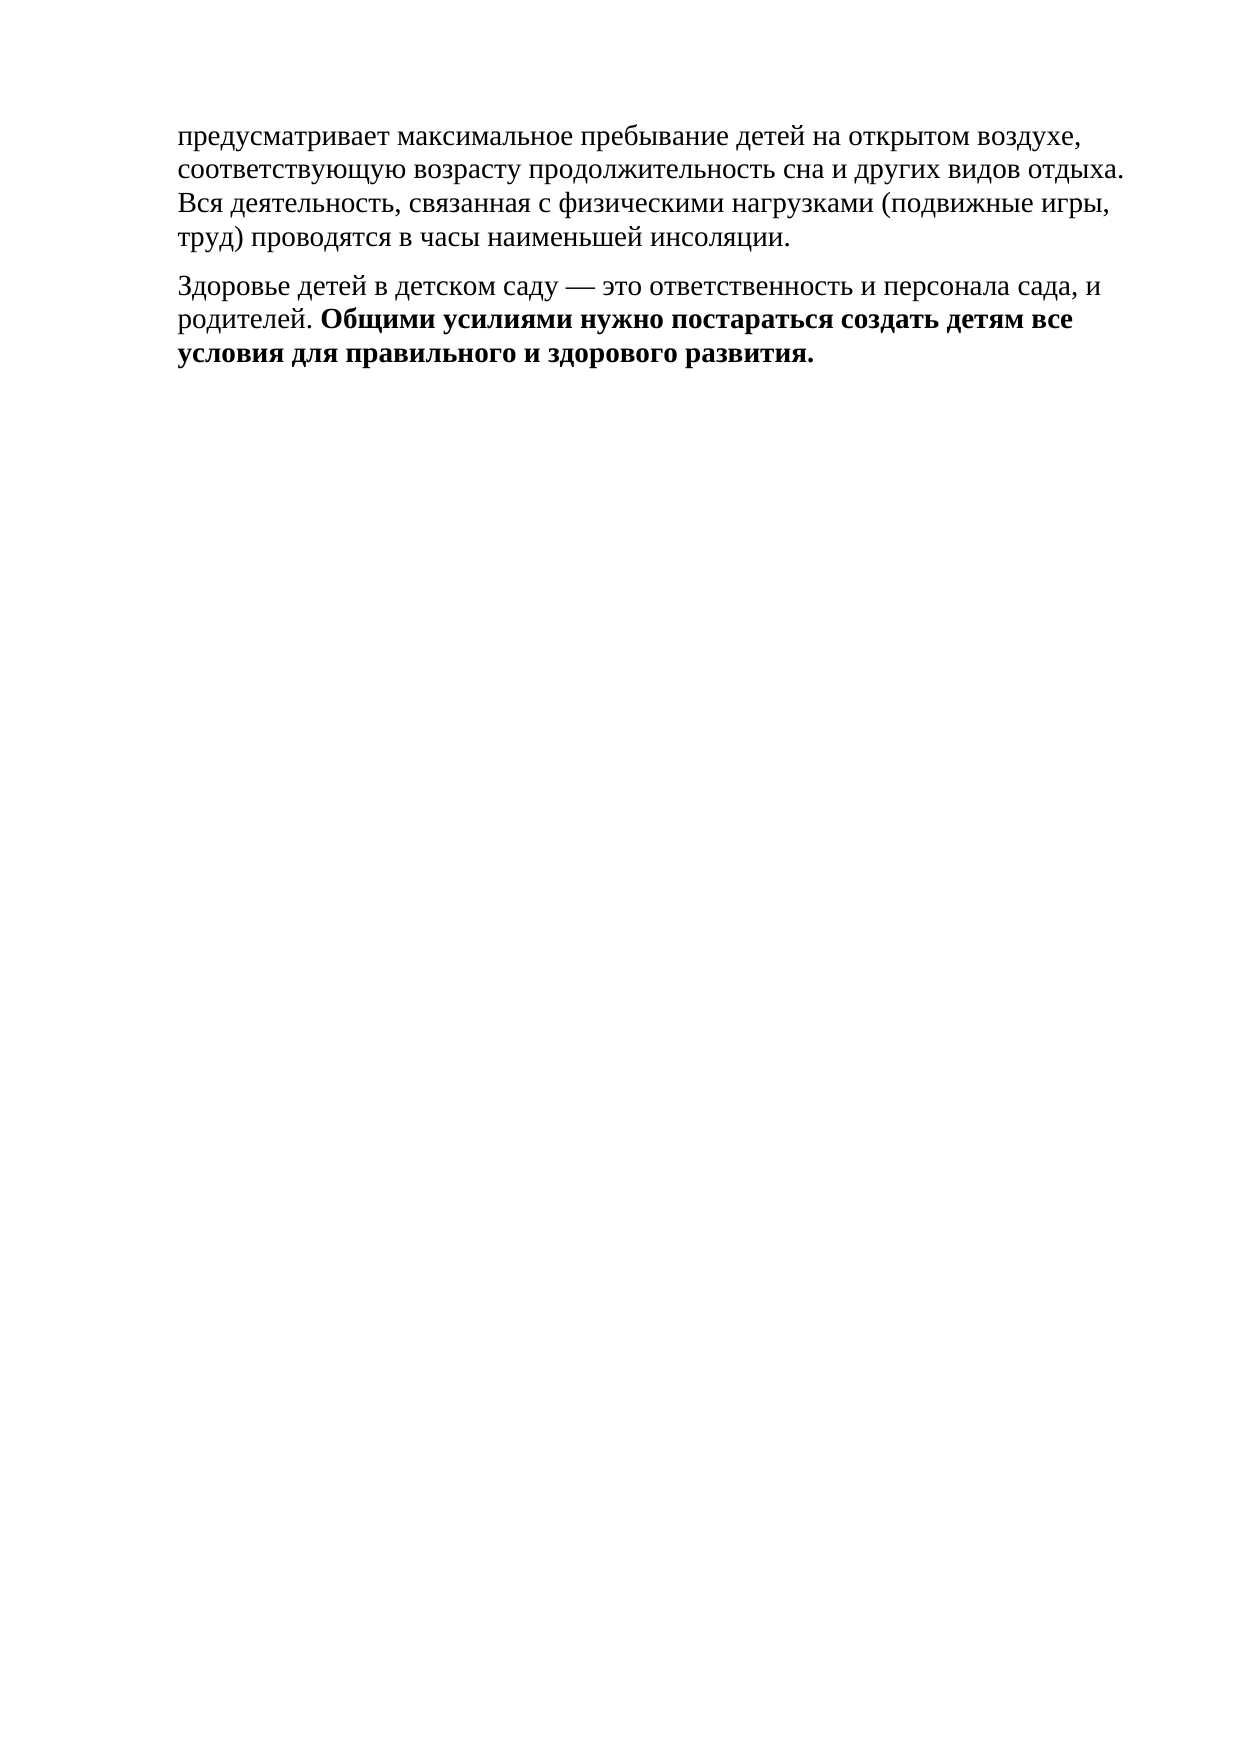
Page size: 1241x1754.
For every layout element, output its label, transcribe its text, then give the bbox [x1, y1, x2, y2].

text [177, 118, 1152, 252]
text Здоровье детей в детском саду — это ответственность и персонала сада, и родителей. Общими усилиями нужно постараться создать детям все условия для правильного и здорового развития. [177, 268, 1152, 368]
